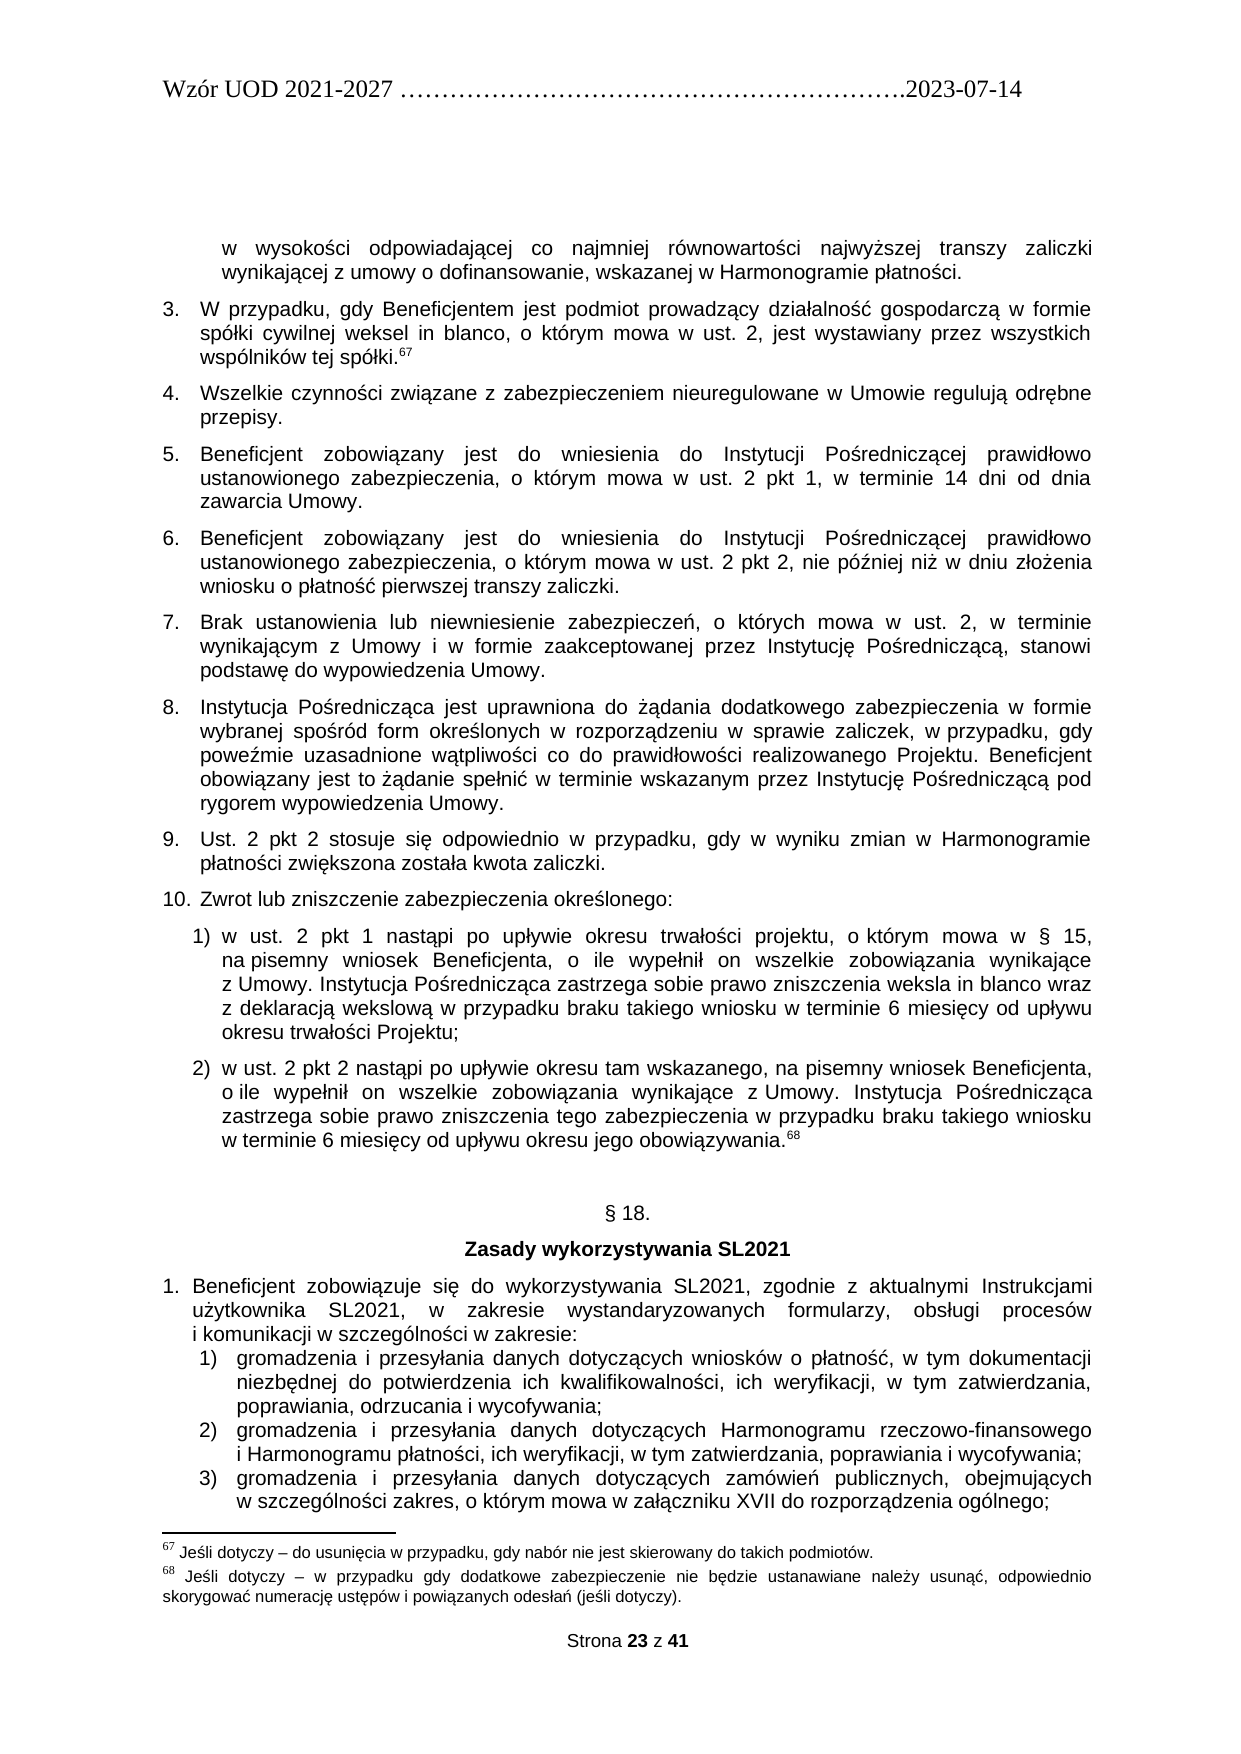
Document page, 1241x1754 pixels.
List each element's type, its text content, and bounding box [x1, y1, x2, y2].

list gromadzenia i przesyłania danych dotyczących wniosków o płatność, w tym dokumentacji niezbędnej do potwierdzenia ich kwalifikowalności, ich weryfikacji, w tym zatwierdzania, poprawiania, odrzucania i wycofywania; [199, 1346, 1092, 1417]
list w ust. 2 pkt 2 nastąpi po upływie okresu tam wskazanego, na pisemny wniosek Beneficjenta, o ile wypełnił on wszelkie zobowiązania wynikające z Umowy. Instytucja Pośrednicząca zastrzega sobie prawo zniszczenia tego zabezpieczenia w przypadku braku takiego wniosku w terminie 6 miesięcy od upływu okresu jego obowiązywania. [192, 1056, 1092, 1152]
list Wszelkie czynności związane z zabezpieczeniem nieuregulowane w Umowie regulują odrębne przepisy. [162, 381, 1092, 429]
list Zwrot lub zniszczenie zabezpieczenia określonego: [162, 887, 1092, 911]
text Zasady wykorzystywania SL2021 [162, 1237, 1092, 1261]
list Instytucja Pośrednicząca jest uprawniona do żądania dodatkowego zabezpieczenia w formie wybranej spośród form określonych w rozporządzeniu w sprawie zaliczek, w przypadku, gdy poweźmie uzasadnione wątpliwości co do prawidłowości realizowanego Projektu. Beneficjent obowiązany jest to żądanie spełnić w terminie wskazanym przez Instytucję Pośredniczącą pod rygorem wypowiedzenia Umowy. [162, 694, 1092, 814]
list Beneficjent zobowiązany jest do wniesienia do Instytucji Pośredniczącej prawidłowo ustanowionego zabezpieczenia, o którym mowa w ust. 2 pkt 1, w terminie 14 dni od dnia zawarcia Umowy. [162, 441, 1092, 513]
list W przypadku, gdy Beneficjentem jest podmiot prowadzący działalność gospodarczą w formie spółki cywilnej weksel in blanco, o którym mowa w ust. 2, jest wystawiany przez wszystkich wspólników tej spółki. [162, 297, 1092, 368]
list Beneficjent zobowiązany jest do wniesienia do Instytucji Pośredniczącej prawidłowo ustanowionego zabezpieczenia, o którym mowa w ust. 2 pkt 2, nie później niż w dniu złożenia wniosku o płatność pierwszej transzy zaliczki. [162, 526, 1092, 598]
list w ust. 2 pkt 1 nastąpi po upływie okresu trwałości projektu, o którym mowa w § 15, na pisemny wniosek Beneficjenta, o ile wypełnił on wszelkie zobowiązania wynikające z Umowy. Instytucja Pośrednicząca zastrzega sobie prawo zniszczenia weksla in blanco wraz z deklaracją wekslową w przypadku braku takiego wniosku w terminie 6 miesięcy od upływu okresu trwałości Projektu; [192, 924, 1092, 1043]
list gromadzenia i przesyłania danych dotyczących zamówień publicznych, obejmujących w szczególności zakres, o którym mowa w załączniku XVII do rozporządzenia ogólnego; [199, 1465, 1092, 1513]
list Beneficjent zobowiązuje się do wykorzystywania SL2021, zgodnie z aktualnymi Instrukcjami użytkownika SL2021, w zakresie wystandaryzowanych formularzy, obsługi procesów i komunikacji w szczególności w zakresie: [162, 1274, 1092, 1346]
list Brak ustanowienia lub niewniesienie zabezpieczeń, o których mowa w ust. 2, w terminie wynikającym z Umowy i w formie zaakceptowanej przez Instytucję Pośredniczącą, stanowi podstawę do wypowiedzenia Umowy. [162, 610, 1092, 682]
list na okres realizacji Projektu, o którym mowa w § 6 ust. 1 i 2, tj. na okres najpóźniej od dnia złożenia wniosku o płatność rozliczającego pierwszą transzę zaliczki do dnia upływu 6 miesięcy od dnia zakończenia okresu kwalifikowalności wydatków w Projekcie, o którym mowa w § 7 ust. 1: dodatkowe zabezpieczenie w formie …………………………………….. w wysokości odpowiadającej co najmniej równowartości najwyższej transzy zaliczki wynikającej z umowy o dofinansowanie, wskazanej w Harmonogramie płatności. [192, 236, 1092, 284]
list gromadzenia i przesyłania danych dotyczących Harmonogramu rzeczowo-finansowego i Harmonogramu płatności, ich weryfikacji, w tym zatwierdzania, poprawiania i wycofywania; [199, 1417, 1092, 1465]
text § 18. [162, 1201, 1092, 1225]
list Ust. 2 pkt 2 stosuje się odpowiednio w przypadku, gdy w wyniku zmian w Harmonogramie płatności zwiększona została kwota zaliczki. [162, 827, 1092, 875]
